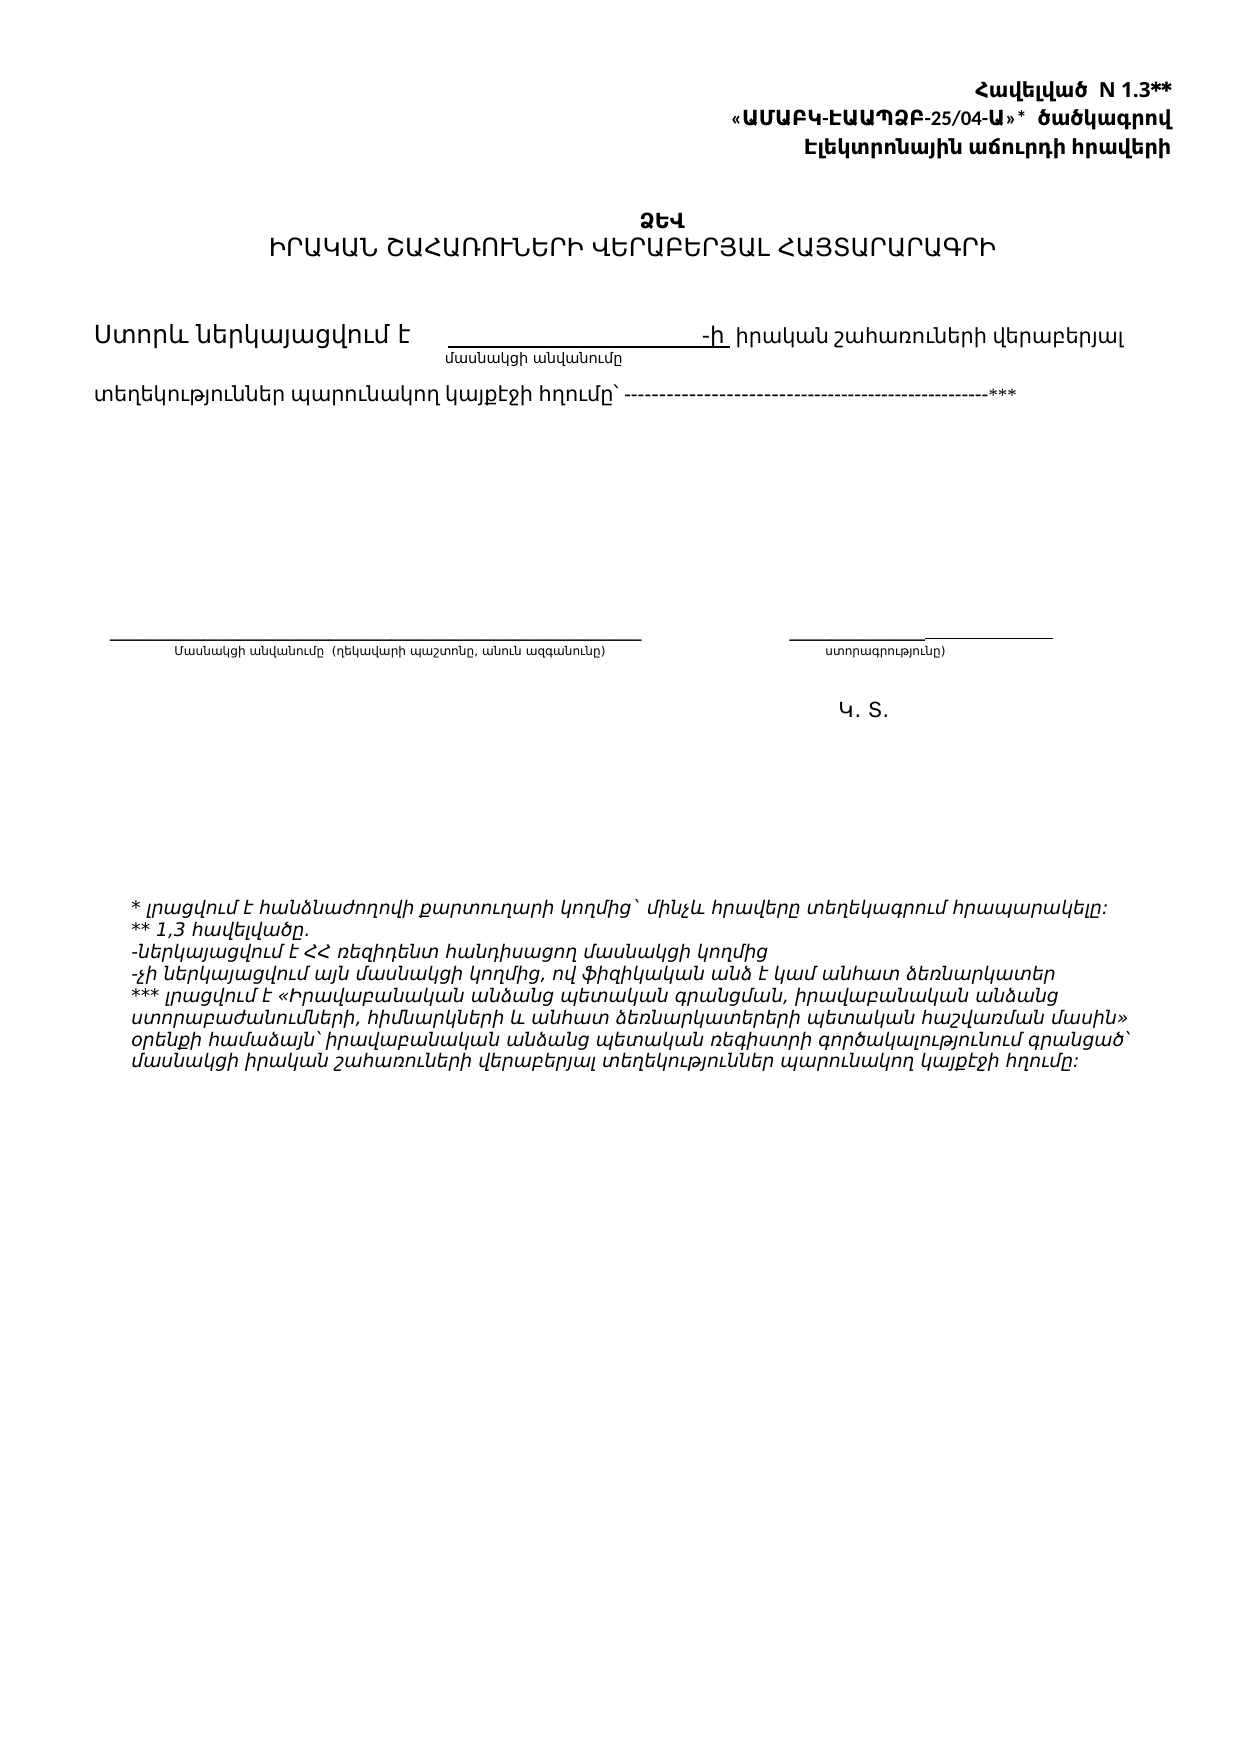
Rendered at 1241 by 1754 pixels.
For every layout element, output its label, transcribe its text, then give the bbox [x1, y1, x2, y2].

text Կ. Տ. [94, 698, 1171, 722]
text «ԱՄԱԲԿ-ԷԱԱՊՁԲ-25/04-Ա»* ծածկագրով [94, 103, 1171, 132]
text Ստորև ներկայացվում է -ի իրական շահառուների վերաբերյալ [94, 321, 1171, 350]
text Էլեկտրոնային աճուրդի հրավերի [94, 132, 1171, 160]
text տեղեկություններ պարունակող կայքէջի հղումը՝ ----------------------------------------------------*** [94, 379, 1171, 408]
text Հավելված N 1.3** [94, 75, 1171, 103]
text ** 1,3 հավելվածը․ [131, 919, 1171, 941]
text ԻՐԱԿԱՆ ՇԱՀԱՌՈՒՆԵՐԻ ՎԵՐԱԲԵՐՅԱԼ ՀԱՅՏԱՐԱՐԱԳՐԻ [94, 233, 1171, 262]
text *** լրացվում է «Իրավաբանական անձանց պետական գրանցման, իրավաբանական անձանց ստորաբաժանումների, հիմնարկների և անհատ ձեռնարկատերերի պետական հաշվառման մասին» օրենքի համաձայն՝ իրավաբանական անձանց պետական ռեգիստրի գործակալությունում գրանցած՝ մասնակցի իրական շահառուների վերաբերյալ տեղեկություններ պարունակող կայքէջի հղումը: [131, 985, 1171, 1072]
text -ներկայացվում է ՀՀ ռեզիդենտ հանդիսացող մասնակցի կողմից [131, 941, 1171, 963]
text մասնակցի անվանումը [94, 350, 1171, 379]
text -չի ներկայացվում այն մասնակցի կողմից, ով ֆիզիկական անձ է կամ անհատ ձեռնարկատեր [131, 963, 1171, 985]
text ՁԵՎ [94, 209, 1171, 233]
text ___________________________________________________ _____________ Մասնակցի անվանումը (ղեկավարի պաշտոնը, անուն ազգանունը) ստորագրությունը) [94, 617, 1171, 669]
text * լրացվում է հանձնաժողովի քարտուղարի կողմից` մինչև հրավերը տեղեկագրում հրապարակելը: [131, 897, 1171, 919]
